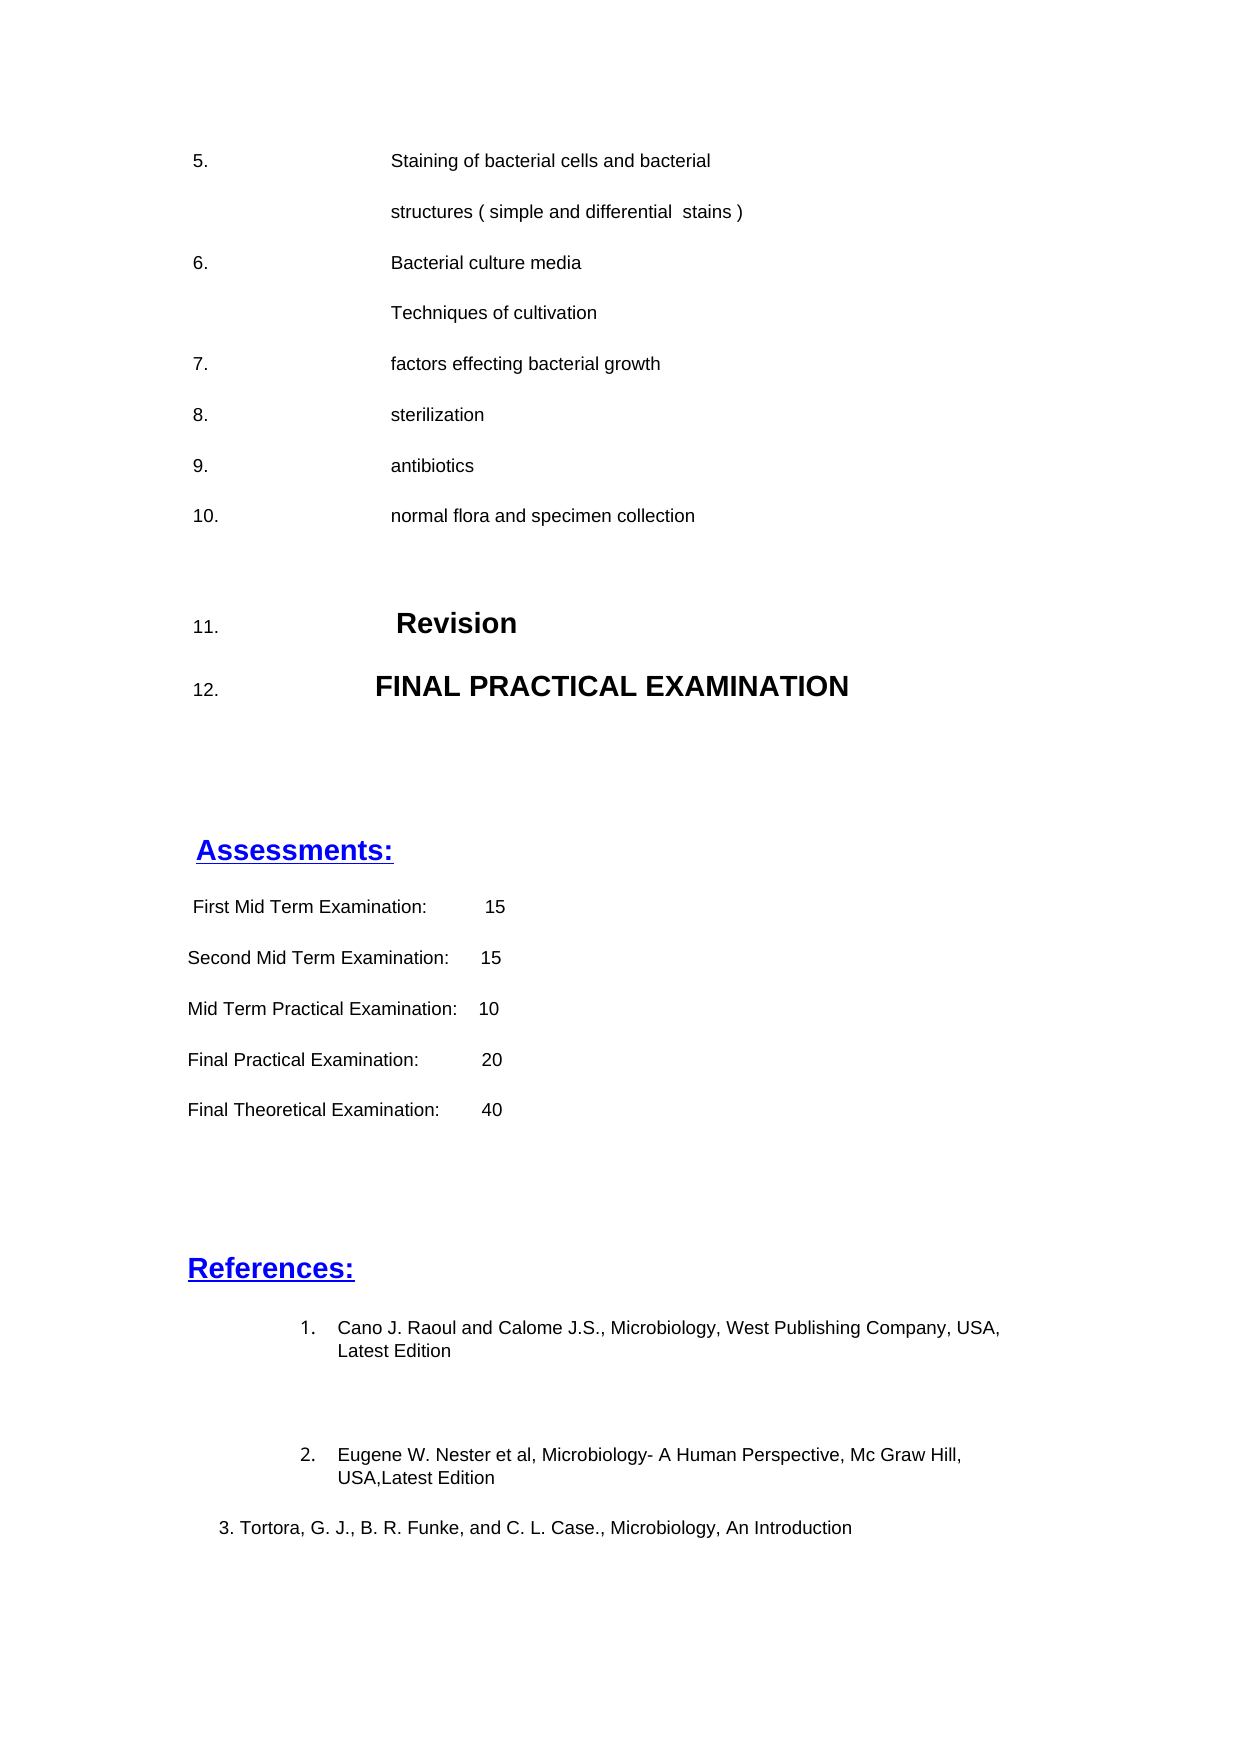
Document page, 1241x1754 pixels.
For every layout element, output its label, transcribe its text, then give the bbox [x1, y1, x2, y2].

text 7. factors effecting bacterial growth [187, 353, 1053, 374]
text First Mid Term Examination: 15 [187, 896, 1053, 918]
text Final Theoretical Examination: 40 [187, 1099, 1053, 1121]
text Second Mid Term Examination: 15 [187, 947, 1053, 968]
text Techniques of cultivation [187, 302, 1053, 324]
text Assessments: [187, 833, 1053, 867]
text 6. Bacterial culture media [187, 251, 1053, 273]
text 8. sterilization [187, 404, 1053, 425]
text structures ( simple and differential stains ) [187, 201, 1053, 222]
text 12. FINAL PRACTICAL EXAMINATION [187, 669, 1053, 703]
text Final Practical Examination: 20 [187, 1048, 1053, 1070]
text Mid Term Practical Examination: 10 [187, 998, 1053, 1019]
text References: [187, 1251, 1053, 1285]
text 5. Staining of bacterial cells and bacterial [187, 150, 1053, 172]
text 10. normal flora and specimen collection [187, 505, 1053, 527]
list Eugene W. Nester et al, Microbiology- A Human Perspective, Mc Graw Hill, USA,Latest Edition [300, 1441, 1053, 1488]
text 11. Revision [187, 607, 1053, 640]
list Cano J. Raoul and Calome J.S., Microbiology, West Publishing Company, USA, Latest Edition [300, 1314, 1053, 1361]
text 9. antibiotics [187, 454, 1053, 476]
text 3. Tortora, G. J., B. R. Funke, and C. L. Case., Microbiology, An Introduction [187, 1517, 1053, 1539]
